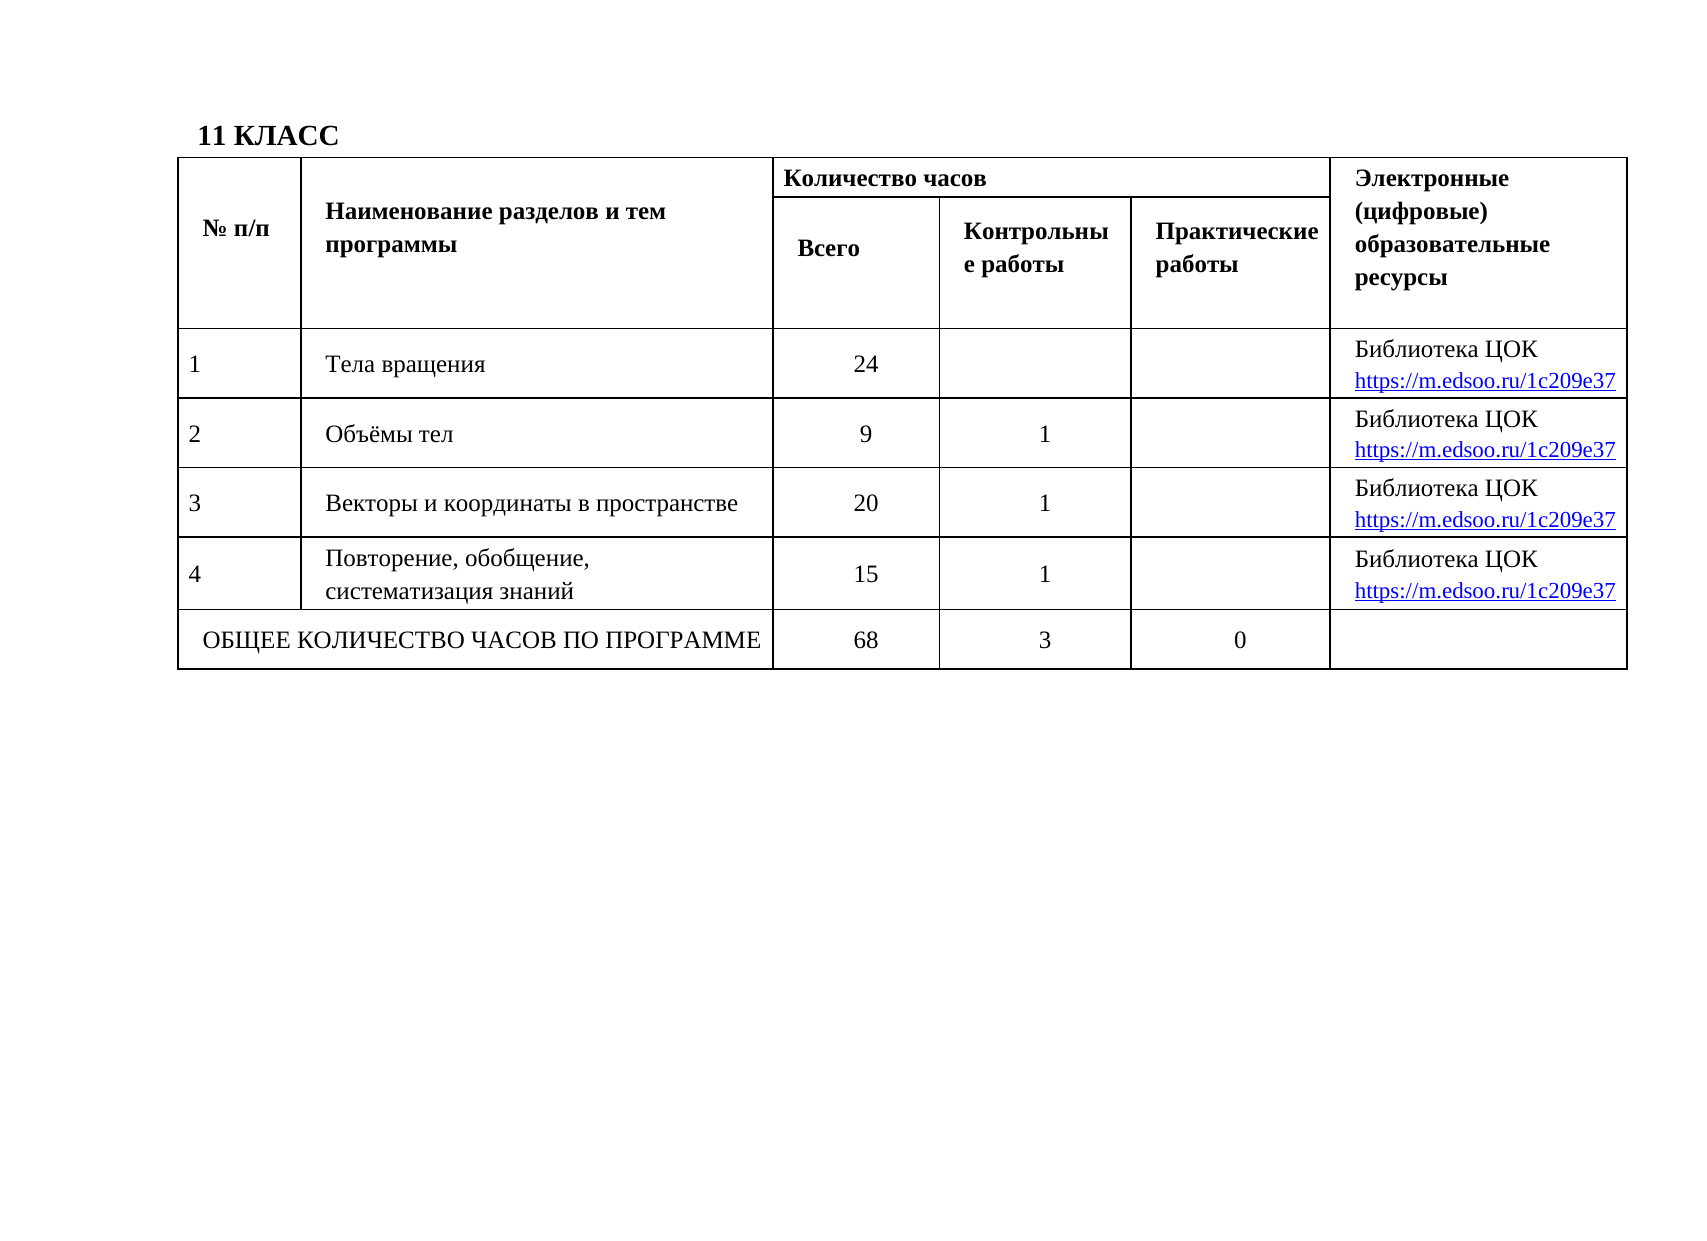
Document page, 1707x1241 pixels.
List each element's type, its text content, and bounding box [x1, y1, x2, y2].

text 11 КЛАСС [190, 118, 1618, 152]
table_cell 0 [1132, 610, 1329, 668]
table_header № п/п [179, 158, 300, 327]
table_header Наименование разделов и тем программы [302, 158, 772, 327]
table_cell Библиотека ЦОК https://m.edsoo.ru/1c209e37 [1331, 329, 1626, 397]
table_cell [1132, 468, 1329, 536]
table_cell Контрольные работы [940, 198, 1130, 327]
table_cell 68 [774, 610, 939, 668]
table_cell Тела вращения [302, 329, 772, 397]
table_cell Объёмы тел [302, 399, 772, 467]
table_cell 24 [774, 329, 939, 397]
table_cell Всего [774, 198, 939, 327]
table_header Количество часов [774, 158, 1329, 196]
table_cell Практические работы [1132, 198, 1329, 327]
table_cell 20 [774, 468, 939, 536]
table_cell 1 [179, 329, 300, 397]
table_cell [1132, 538, 1329, 608]
table_cell Библиотека ЦОК https://m.edsoo.ru/1c209e37 [1331, 399, 1626, 467]
table_cell Повторение, обобщение, систематизация знаний [302, 538, 772, 608]
table_cell [940, 329, 1130, 397]
table_cell [1132, 329, 1329, 397]
table_cell Векторы и координаты в пространстве [302, 468, 772, 536]
table_cell 15 [774, 538, 939, 608]
table_header Электронные (цифровые) образовательные ресурсы [1331, 158, 1626, 327]
table_cell 1 [940, 538, 1130, 608]
table_cell Библиотека ЦОК https://m.edsoo.ru/1c209e37 [1331, 468, 1626, 536]
table_cell 9 [774, 399, 939, 467]
table_cell 1 [940, 399, 1130, 467]
table_cell 2 [179, 399, 300, 467]
table_cell 1 [940, 468, 1130, 536]
table_cell 3 [179, 468, 300, 536]
table_cell 4 [179, 538, 300, 608]
table_cell [1331, 610, 1626, 668]
table_cell 3 [940, 610, 1130, 668]
table_cell [1132, 399, 1329, 467]
table_cell Библиотека ЦОК https://m.edsoo.ru/1c209e37 [1331, 538, 1626, 608]
table_cell ОБЩЕЕ КОЛИЧЕСТВО ЧАСОВ ПО ПРОГРАММЕ [179, 610, 772, 668]
